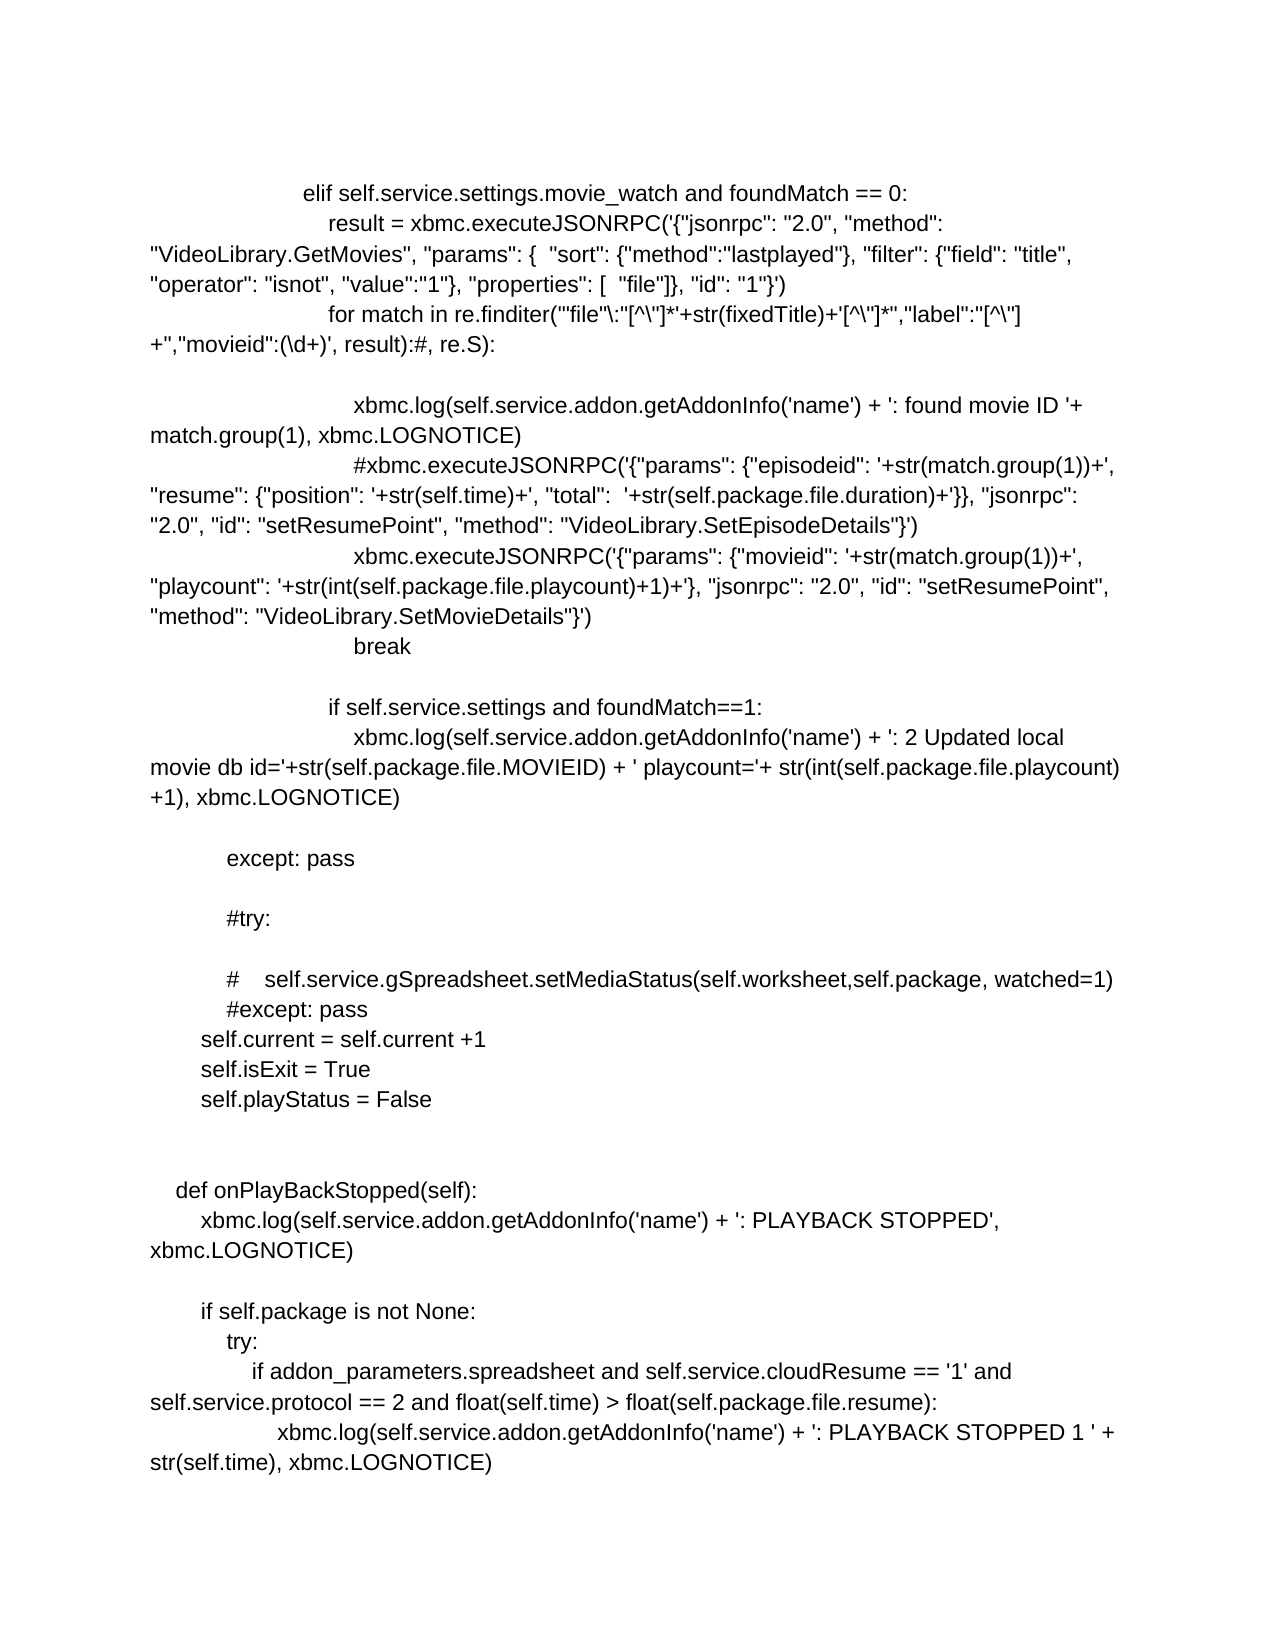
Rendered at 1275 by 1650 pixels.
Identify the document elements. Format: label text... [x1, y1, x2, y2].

text if self.package is not None: [150, 1298, 1125, 1324]
text xbmc.log(self.service.addon.getAddonInfo('name') + ': 2 Updated local movie db id='+str(self.package.file.MOVIEID) + ' playcount='+ str(int(self.package.file.playcount)+1), xbmc.LOGNOTICE) [150, 724, 1125, 811]
text #except: pass [150, 996, 1125, 1022]
text self.current = self.current +1 [150, 1026, 1125, 1052]
text elif self.service.settings.movie_watch and foundMatch == 0: [150, 180, 1125, 207]
text def onPlayBackStopped(self): [150, 1177, 1125, 1203]
text # self.service.gSpreadsheet.setMediaStatus(self.worksheet,self.package, watched=1) [150, 966, 1125, 992]
text xbmc.log(self.service.addon.getAddonInfo('name') + ': PLAYBACK STOPPED', xbmc.LOGNOTICE) [150, 1207, 1125, 1264]
text try: [150, 1328, 1125, 1354]
text self.playStatus = False [150, 1086, 1125, 1113]
text except: pass [150, 845, 1125, 871]
text for match in re.finditer('"file"\:"[^\"]*'+str(fixedTitle)+'[^\"]*","label":"[^\"]+","movieid":(\d+)', result):#, re.S): [150, 301, 1125, 358]
text result = xbmc.executeJSONRPC('{"jsonrpc": "2.0", "method": "VideoLibrary.GetMovies", "params": { "sort": {"method":"lastplayed"}, "filter": {"field": "title", "operator": "isnot", "value":"1"}, "properties": [ "file"]}, "id": "1"}') [150, 210, 1125, 297]
text xbmc.log(self.service.addon.getAddonInfo('name') + ': found movie ID '+ match.group(1), xbmc.LOGNOTICE) [150, 392, 1125, 448]
text xbmc.log(self.service.addon.getAddonInfo('name') + ': PLAYBACK STOPPED 1 ' + str(self.time), xbmc.LOGNOTICE) [150, 1419, 1125, 1475]
text xbmc.executeJSONRPC('{"params": {"movieid": '+str(match.group(1))+', "playcount": '+str(int(self.package.file.playcount)+1)+'}, "jsonrpc": "2.0", "id": "setResumePoint", "method": "VideoLibrary.SetMovieDetails"}') [150, 543, 1125, 629]
text self.isExit = True [150, 1056, 1125, 1083]
text if self.service.settings and foundMatch==1: [150, 694, 1125, 720]
text #try: [150, 905, 1125, 932]
text if addon_parameters.spreadsheet and self.service.cloudResume == '1' and self.service.protocol == 2 and float(self.time) > float(self.package.file.resume): [150, 1358, 1125, 1415]
text break [150, 633, 1125, 660]
